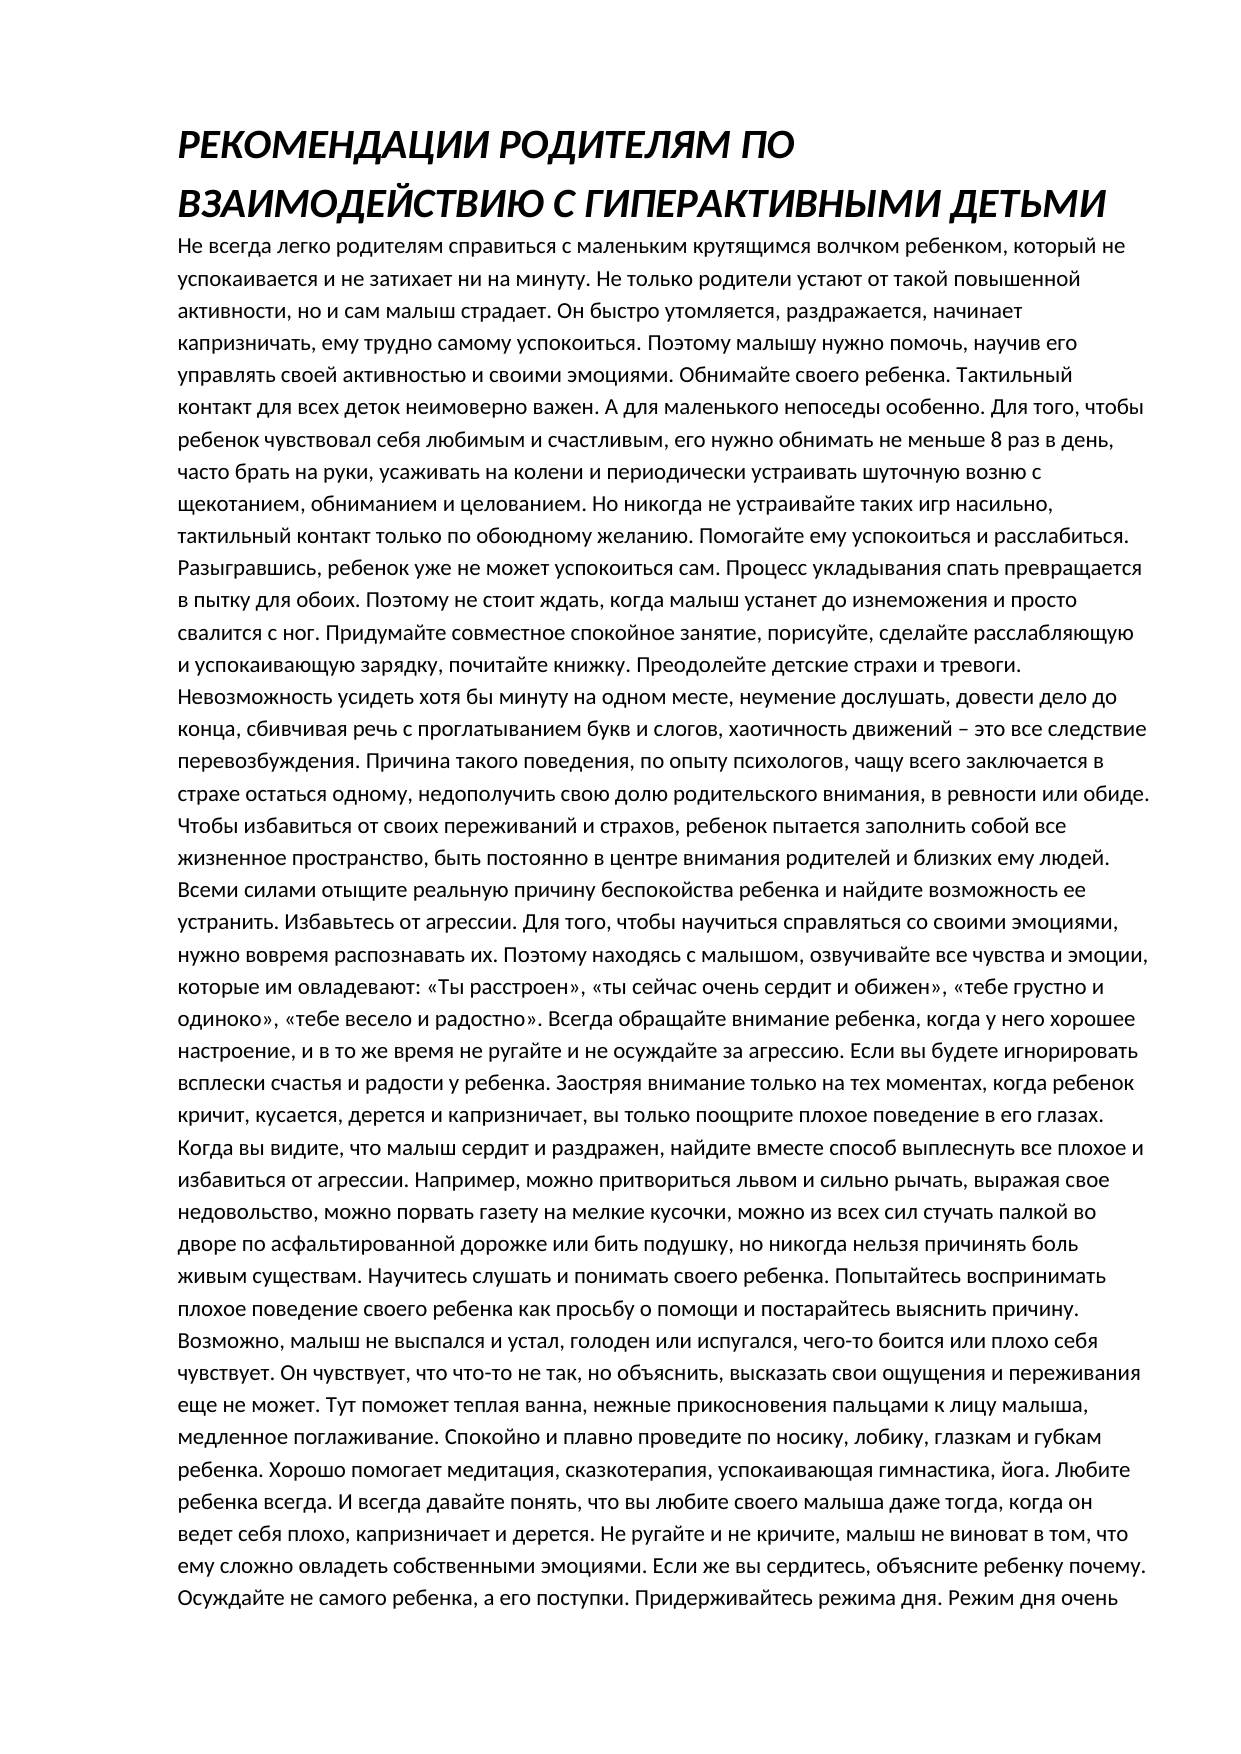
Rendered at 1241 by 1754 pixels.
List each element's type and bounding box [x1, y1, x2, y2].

text [177, 118, 1152, 1611]
